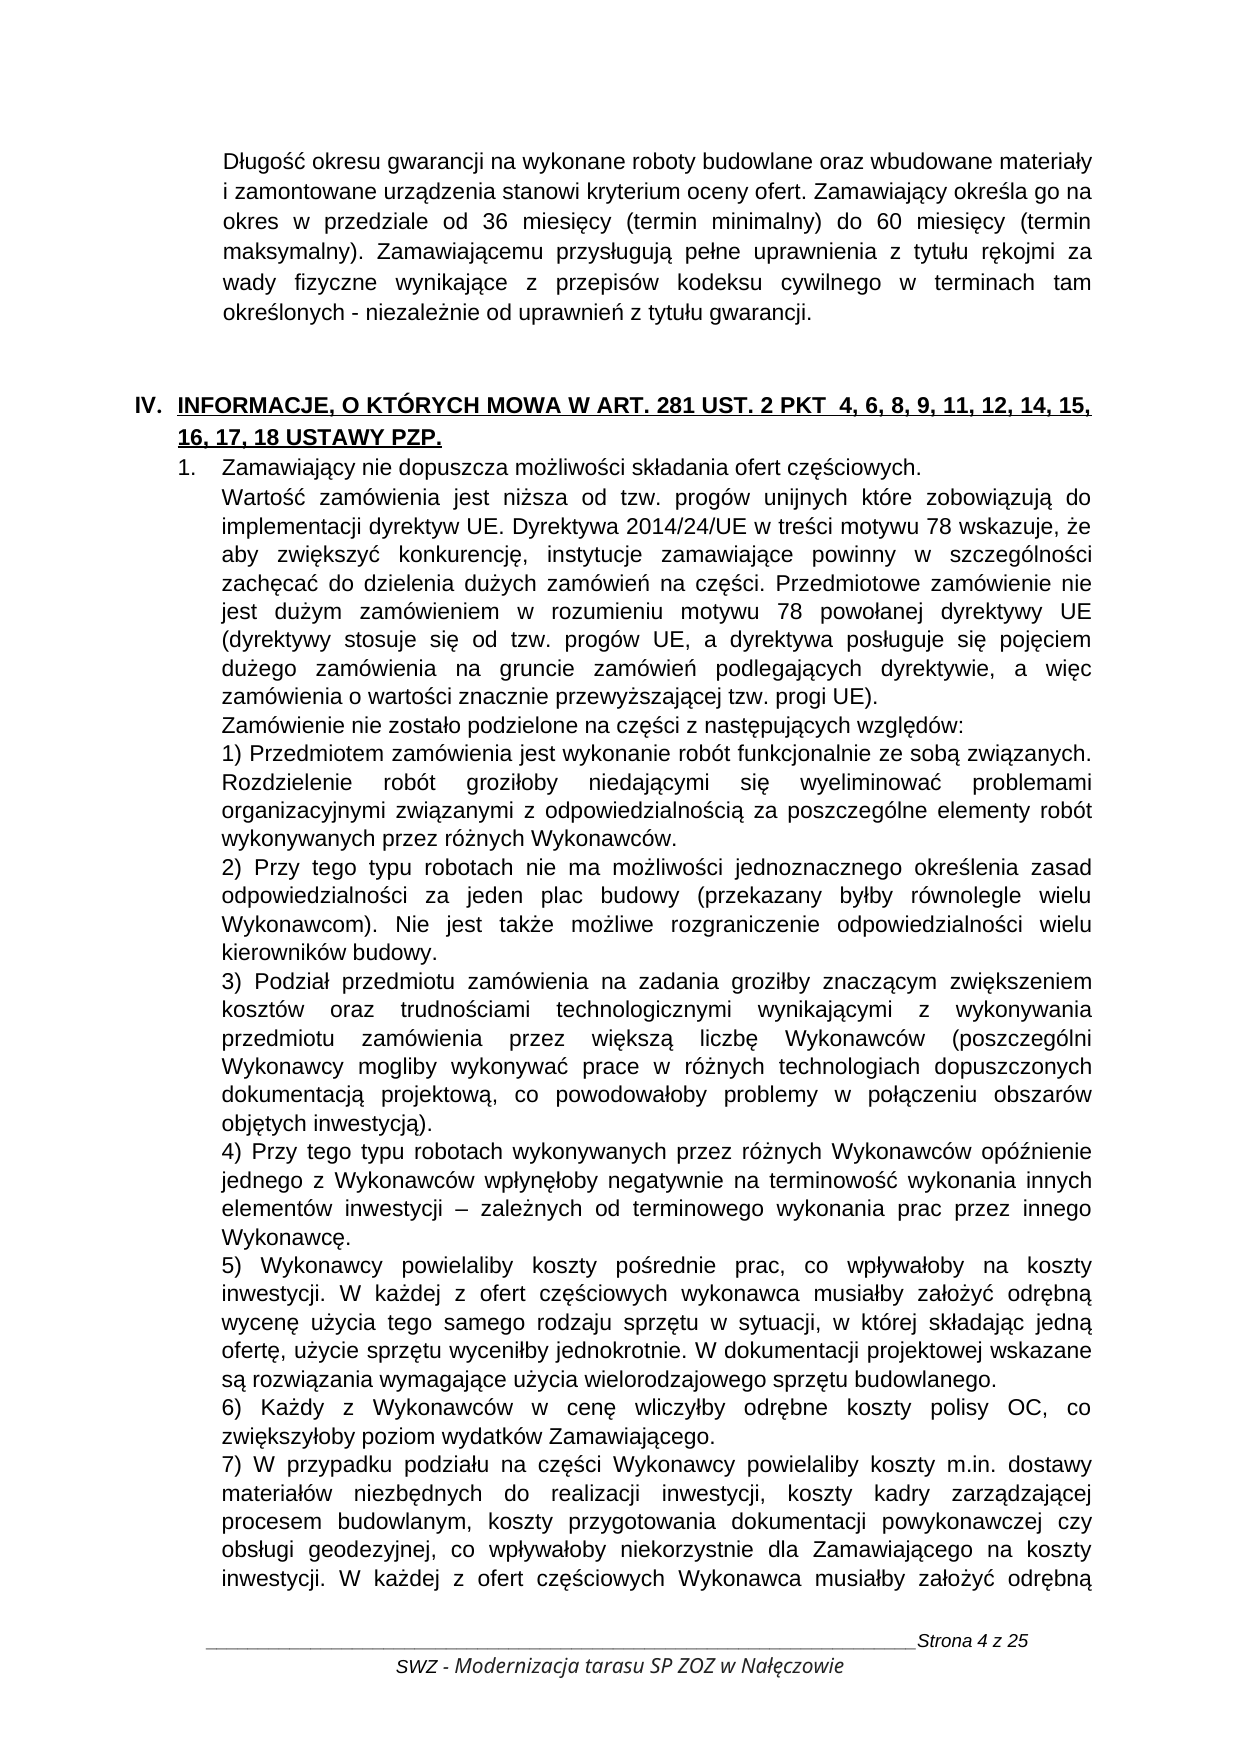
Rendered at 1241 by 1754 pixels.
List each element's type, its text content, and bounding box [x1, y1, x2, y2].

text 1) Przedmiotem zamówienia jest wykonanie robót funkcjonalnie ze sobą związanych. Rozdzielenie robót groziłoby niedającymi się wyeliminować problemami organizacyjnymi związanymi z odpowiedzialnością za poszczególne elementy robót wykonywanych przez różnych Wykonawców. [221, 740, 1092, 852]
text Wartość zamówienia jest niższa od tzw. progów unijnych które zobowiązują do implementacji dyrektyw UE. Dyrektywa 2014/24/UE w treści motywu 78 wskazuje, że aby zwiększyć konkurencję, instytucje zamawiające powinny w szczególności zachęcać do dzielenia dużych zamówień na części. Przedmiotowe zamówienie nie jest dużym zamówieniem w rozumieniu motywu 78 powołanej dyrektywy UE (dyrektywy stosuje się od tzw. progów UE, a dyrektywa posługuje się pojęciem dużego zamówienia na gruncie zamówień podlegających dyrektywie, a więc zamówienia o wartości znacznie przewyższającej tzw. progi UE). [221, 484, 1092, 709]
text 3) Podział przedmiotu zamówienia na zadania groziłby znaczącym zwiększeniem kosztów oraz trudnościami technologicznymi wynikającymi z wykonywania przedmiotu zamówienia przez większą liczbę Wykonawców (poszczególni Wykonawcy mogliby wykonywać prace w różnych technologiach dopuszczonych dokumentacją projektową, co powodowałoby problemy w połączeniu obszarów objętych inwestycją). [221, 968, 1092, 1136]
text 2) Przy tego typu robotach nie ma możliwości jednoznacznego określenia zasad odpowiedzialności za jeden plac budowy (przekazany byłby równolegle wielu Wykonawcom). Nie jest także możliwe rozgraniczenie odpowiedzialności wielu kierowników budowy. [221, 854, 1092, 966]
list INFORMACJE, O KTÓRYCH MOWA W ART. 281 UST. 2 PKT 4, 6, 8, 9, 11, 12, 14, 15, 16, 17, 18 USTAWY PZP. [162, 389, 1092, 450]
text 6) Każdy z Wykonawców w cenę wliczyłby odrębne koszty polisy OC, co zwiększyłoby poziom wydatków Zamawiającego. [221, 1394, 1092, 1449]
list Długość okresu gwarancji na wykonane roboty budowlane oraz wbudowane materiały i zamontowane urządzenia stanowi kryterium oceny ofert. Zamawiający określa go na okres w przedziale od 36 miesięcy (termin minimalny) do 60 miesięcy (termin maksymalny). Zamawiającemu przysługują pełne uprawnienia z tytułu rękojmi za wady fizyczne wynikające z przepisów kodeksu cywilnego w terminach tam określonych - niezależnie od uprawnień z tytułu gwarancji. [223, 148, 1092, 325]
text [221, 1451, 1092, 1591]
list Zamawiający nie dopuszcza możliwości składania ofert częściowych. [177, 454, 1092, 480]
text Zamówienie nie zostało podzielone na części z następujących względów: [221, 712, 1092, 738]
text 4) Przy tego typu robotach wykonywanych przez różnych Wykonawców opóźnienie jednego z Wykonawców wpłynęłoby negatywnie na terminowość wykonania innych elementów inwestycji – zależnych od terminowego wykonania prac przez innego Wykonawcę. [221, 1138, 1092, 1250]
text 5) Wykonawcy powielaliby koszty pośrednie prac, co wpływałoby na koszty inwestycji. W każdej z ofert częściowych wykonawca musiałby założyć odrębną wycenę użycia tego samego rodzaju sprzętu w sytuacji, w której składając jedną ofertę, użycie sprzętu wyceniłby jednokrotnie. W dokumentacji projektowej wskazane są rozwiązania wymagające użycia wielorodzajowego sprzętu budowlanego. [221, 1252, 1092, 1392]
